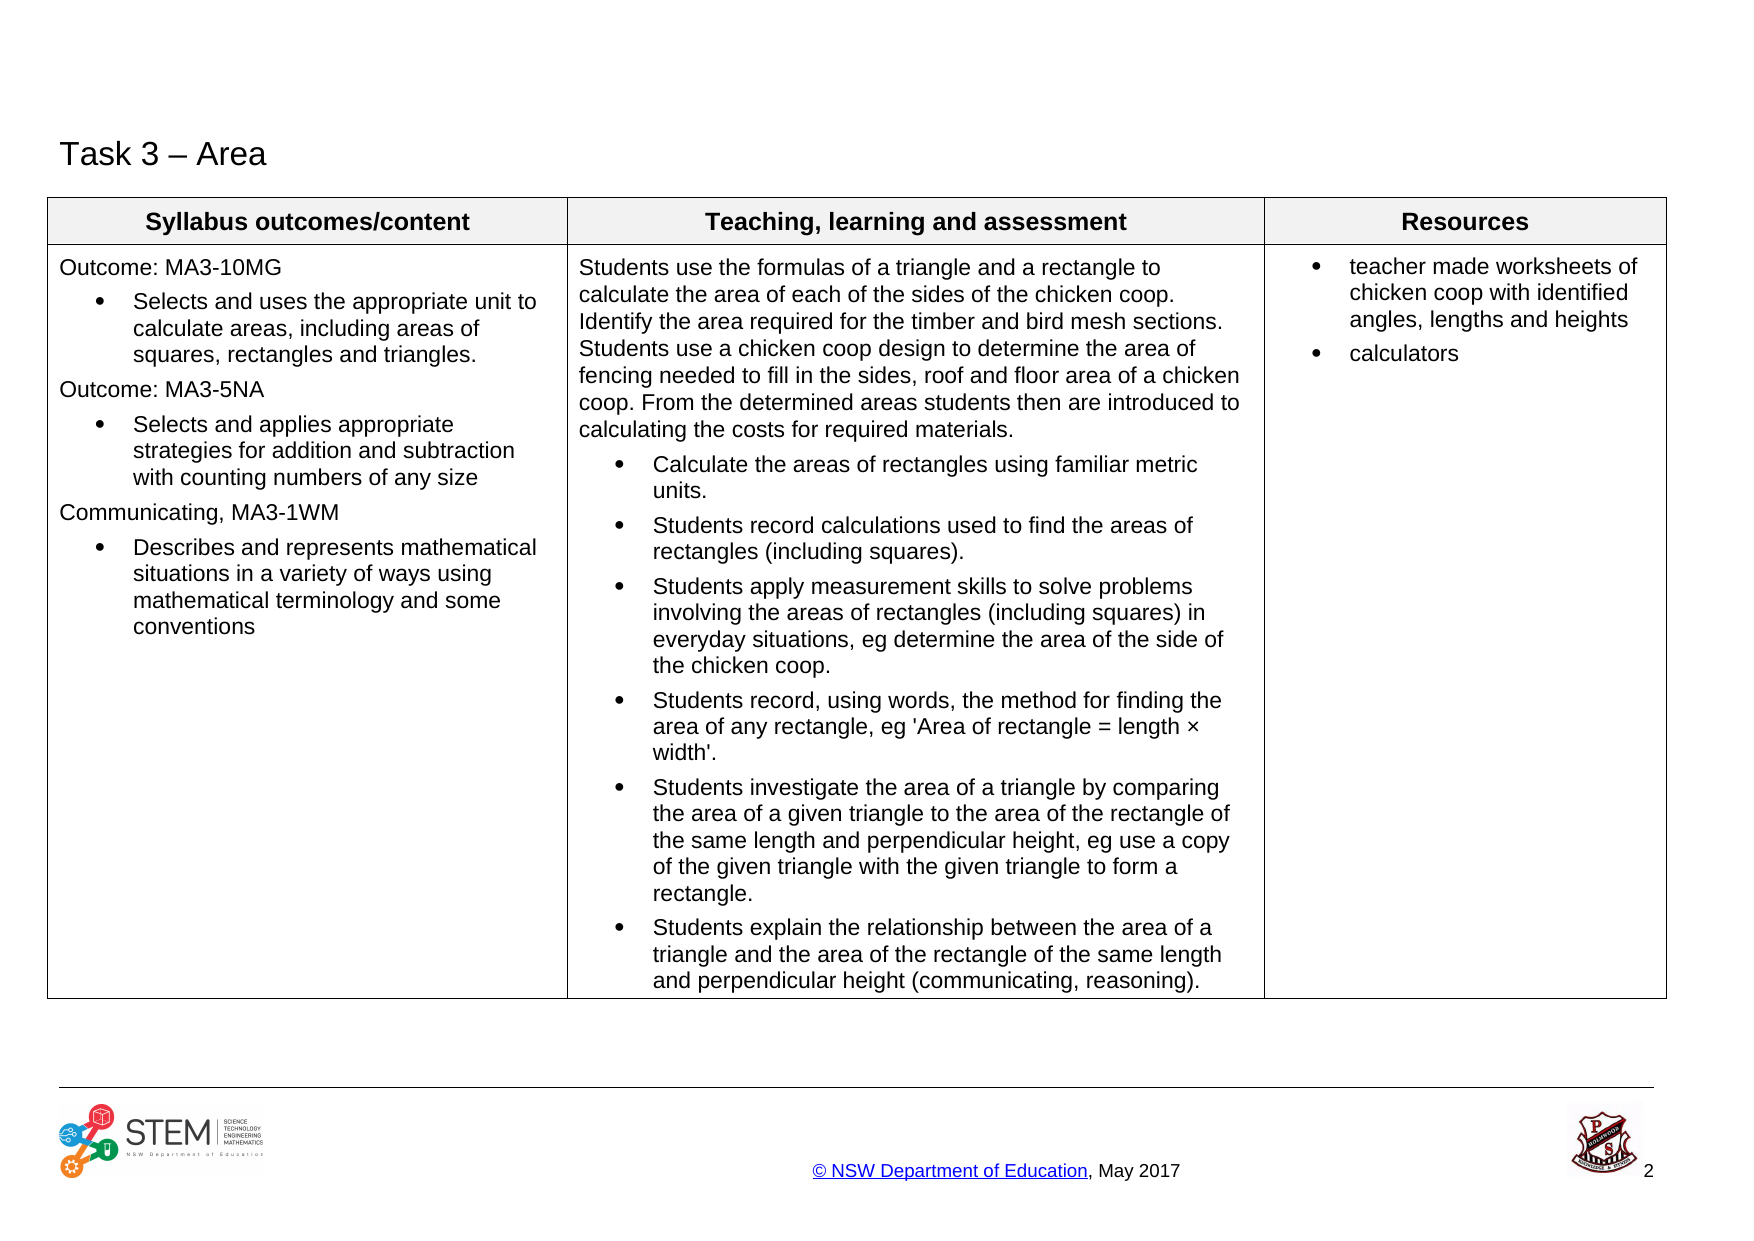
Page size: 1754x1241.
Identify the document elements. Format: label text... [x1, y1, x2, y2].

picture [1566, 1100, 1644, 1178]
text Task 3 – Area [59, 134, 1653, 172]
table_header Teaching, learning and assessment [568, 198, 1264, 243]
table_cell Outcome: MA3-10MG Selects and uses the appropriate unit to calculate areas, including areas of squares, rectangles and triangles. Outcome: MA3-5NA Selects and applies appropriate strategies for addition and subtraction with counting numbers of any size Communicating, MA3-1WM Describes and represents mathematical situations in a variety of ways using mathematical terminology and some conventions [48, 245, 567, 997]
picture [59, 1104, 263, 1178]
table_cell teacher made worksheets of chicken coop with identified angles, lengths and heights calculators [1265, 245, 1666, 997]
table_cell Students use the formulas of a triangle and a rectangle to calculate the area of each of the sides of the chicken coop. Identify the area required for the timber and bird mesh sections. Students use a chicken coop design to determine the area of fencing needed to fill in the sides, roof and floor area of a chicken coop. From the determined areas students then are introduced to calculating the costs for required materials. Calculate the areas of rectangles using familiar metric units. Students record calculations used to find the areas of rectangles (including squares). Students apply measurement skills to solve problems involving the areas of rectangles (including squares) in everyday situations, eg determine the area of the side of the chicken coop. Students record, using words, the method for finding the area of any rectangle, eg 'Area of rectangle = length × width'. Students investigate the area of a triangle by comparing the area of a given triangle to the area of the rectangle of the same length and perpendicular height, eg use a copy of the given triangle with the given triangle to form a rectangle. Students explain the relationship between the area of a triangle and the area of the rectangle of the same length and perpendicular height (communicating, reasoning). [568, 245, 1264, 997]
table_header Resources [1265, 198, 1666, 243]
table_header Syllabus outcomes/content [48, 198, 567, 243]
